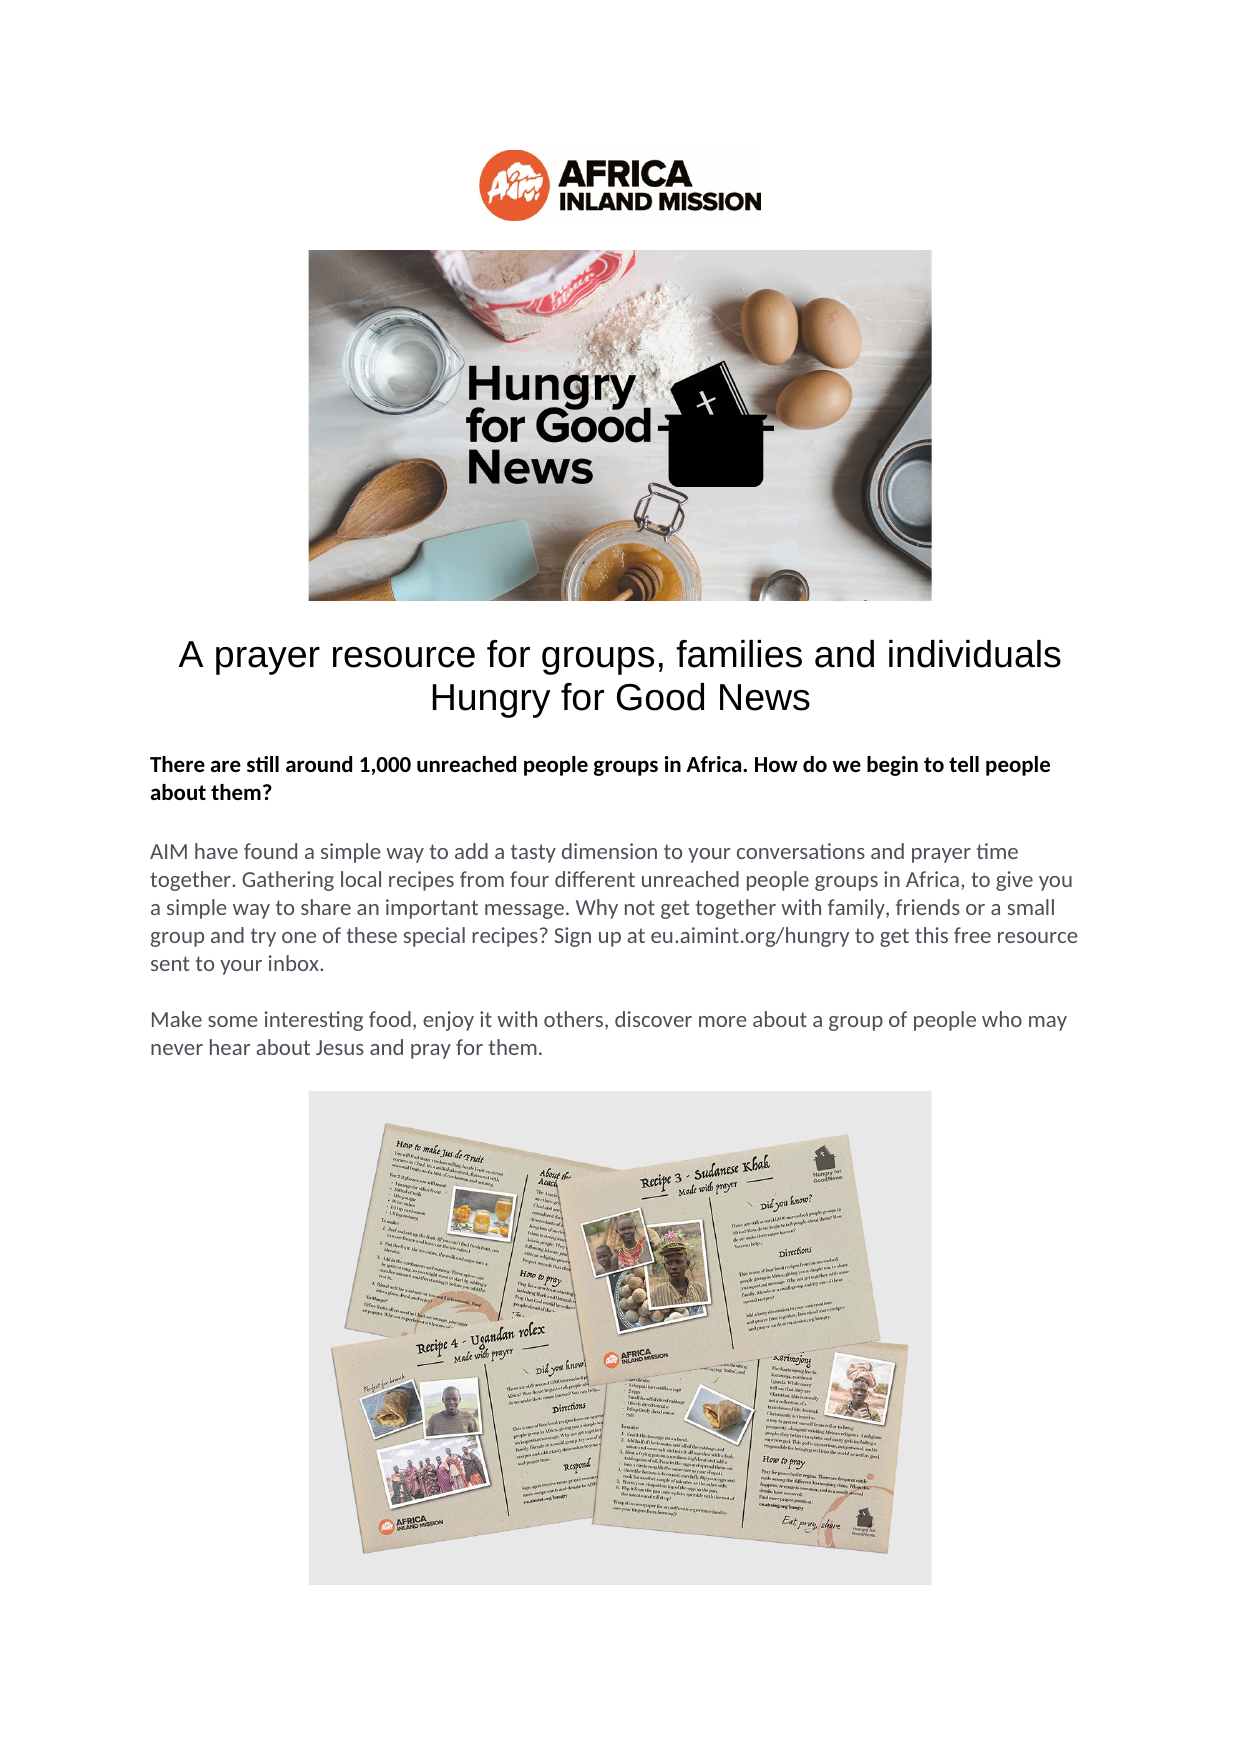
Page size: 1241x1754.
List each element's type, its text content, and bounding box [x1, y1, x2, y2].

picture [479, 150, 761, 221]
text Make some interesting food, enjoy it with others, discover more about a group of people who may never hear about Jesus and pray for them. [150, 1005, 1090, 1061]
text AIM have found a simple way to add a tasty dimension to your conversations and prayer time together. Gathering local recipes from four different unreached people groups in Africa, to give you a simple way to share an important message. Why not get together with family, friends or a small group and try one of these special recipes? Sign up at eu.aimint.org/hungry to get this free resource sent to your inbox. [150, 837, 1090, 977]
picture [308, 250, 932, 601]
subtitle A prayer resource for groups, families and individuals Hungry for Good News [150, 632, 1090, 718]
text There are still around 1,000 unreached people groups in Africa. How do we begin to tell people about them? [150, 750, 1090, 806]
picture [308, 1091, 932, 1585]
